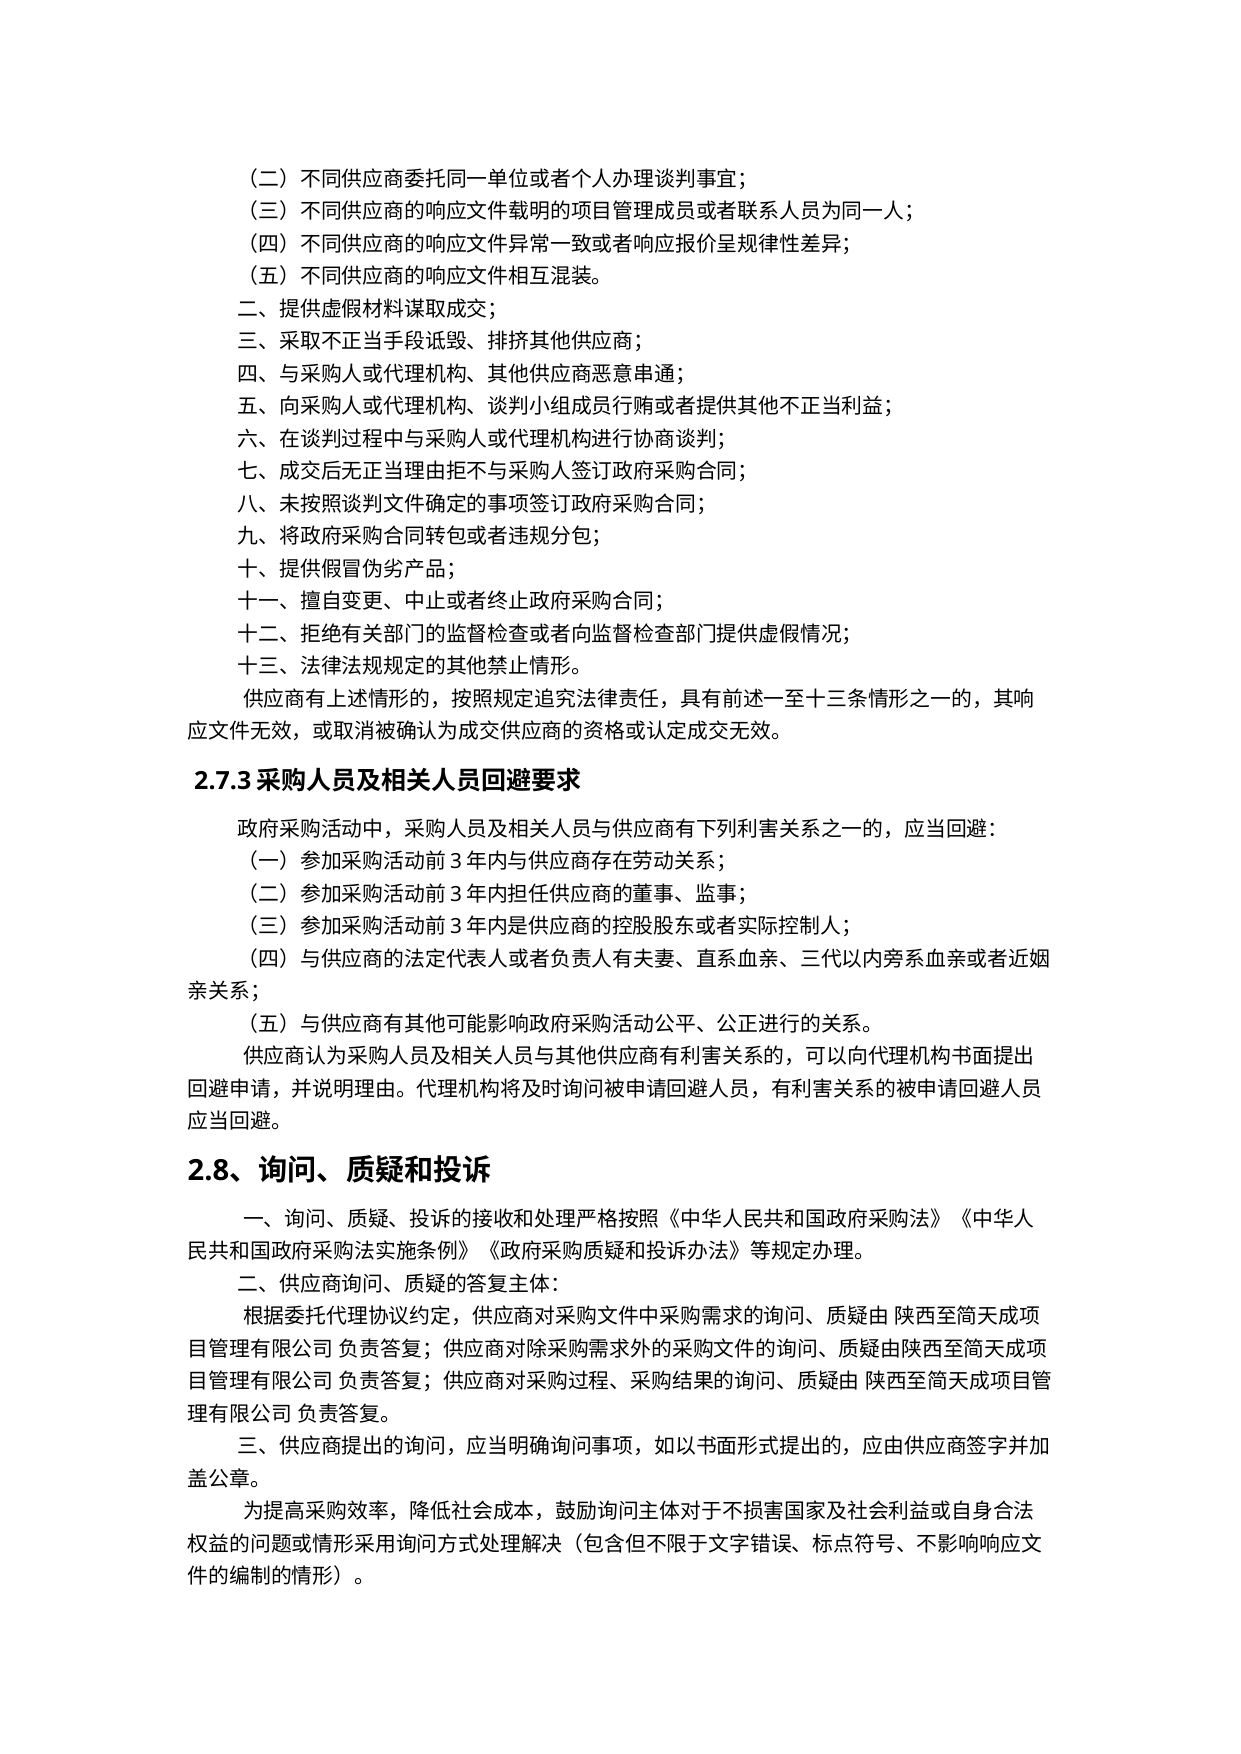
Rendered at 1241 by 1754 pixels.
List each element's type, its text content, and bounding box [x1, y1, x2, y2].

text 十一、擅自变更、中止或者终止政府采购合同； [187, 584, 1053, 617]
text 2.7.3采购人员及相关人员回避要求 [187, 747, 1053, 812]
text （五）与供应商有其他可能影响政府采购活动公平、公正进行的关系。 [187, 1007, 1053, 1039]
text 2.8、询问、质疑和投诉 [187, 1137, 1053, 1202]
text （二）参加采购活动前3年内担任供应商的董事、监事； [187, 877, 1053, 909]
text 供应商认为采购人员及相关人员与其他供应商有利害关系的，可以向代理机构书面提出回避申请，并说明理由。代理机构将及时询问被申请回避人员，有利害关系的被申请回避人员应当回避。 [187, 1039, 1053, 1137]
text 政府采购活动中，采购人员及相关人员与供应商有下列利害关系之一的，应当回避： [187, 812, 1053, 844]
text 四、与采购人或代理机构、其他供应商恶意串通； [187, 357, 1053, 389]
text 五、向采购人或代理机构、谈判小组成员行贿或者提供其他不正当利益； [187, 389, 1053, 422]
text （四）不同供应商的响应文件异常一致或者响应报价呈规律性差异； [187, 227, 1053, 259]
text 七、成交后无正当理由拒不与采购人签订政府采购合同； [187, 454, 1053, 487]
text （三）不同供应商的响应文件载明的项目管理成员或者联系人员为同一人； [187, 194, 1053, 227]
text 十三、法律法规规定的其他禁止情形。 [187, 649, 1053, 682]
text 三、供应商提出的询问，应当明确询问事项，如以书面形式提出的，应由供应商签字并加盖公章。 [187, 1429, 1053, 1494]
text 十二、拒绝有关部门的监督检查或者向监督检查部门提供虚假情况； [187, 617, 1053, 649]
text （三）参加采购活动前3年内是供应商的控股股东或者实际控制人； [187, 909, 1053, 942]
text 三、采取不正当手段诋毁、排挤其他供应商； [187, 324, 1053, 357]
text （一）参加采购活动前3年内与供应商存在劳动关系； [187, 844, 1053, 877]
text 二、提供虚假材料谋取成交； [187, 292, 1053, 324]
text 为提高采购效率，降低社会成本，鼓励询问主体对于不损害国家及社会利益或自身合法权益的问题或情形采用询问方式处理解决（包含但不限于文字错误、标点符号、不影响响应文件的编制的情形）。 [187, 1494, 1053, 1592]
text （二）不同供应商委托同一单位或者个人办理谈判事宜； [187, 162, 1053, 194]
text 六、在谈判过程中与采购人或代理机构进行协商谈判； [187, 422, 1053, 454]
text 根据委托代理协议约定，供应商对采购文件中采购需求的询问、质疑由 陕西至简天成项目管理有限公司 负责答复；供应商对除采购需求外的采购文件的询问、质疑由陕西至简天成项目管理有限公司 负责答复；供应商对采购过程、采购结果的询问、质疑由 陕西至简天成项目管理有限公司 负责答复。 [187, 1299, 1053, 1429]
text 供应商有上述情形的，按照规定追究法律责任，具有前述一至十三条情形之一的，其响应文件无效，或取消被确认为成交供应商的资格或认定成交无效。 [187, 682, 1053, 747]
text 二、供应商询问、质疑的答复主体： [187, 1267, 1053, 1299]
text （四）与供应商的法定代表人或者负责人有夫妻、直系血亲、三代以内旁系血亲或者近姻亲关系； [187, 942, 1053, 1007]
text 九、将政府采购合同转包或者违规分包； [187, 519, 1053, 552]
text 一、询问、质疑、投诉的接收和处理严格按照《中华人民共和国政府采购法》《中华人民共和国政府采购法实施条例》《政府采购质疑和投诉办法》等规定办理。 [187, 1202, 1053, 1267]
text 十、提供假冒伪劣产品； [187, 552, 1053, 584]
text （五）不同供应商的响应文件相互混装。 [187, 259, 1053, 292]
text 八、未按照谈判文件确定的事项签订政府采购合同； [187, 487, 1053, 519]
